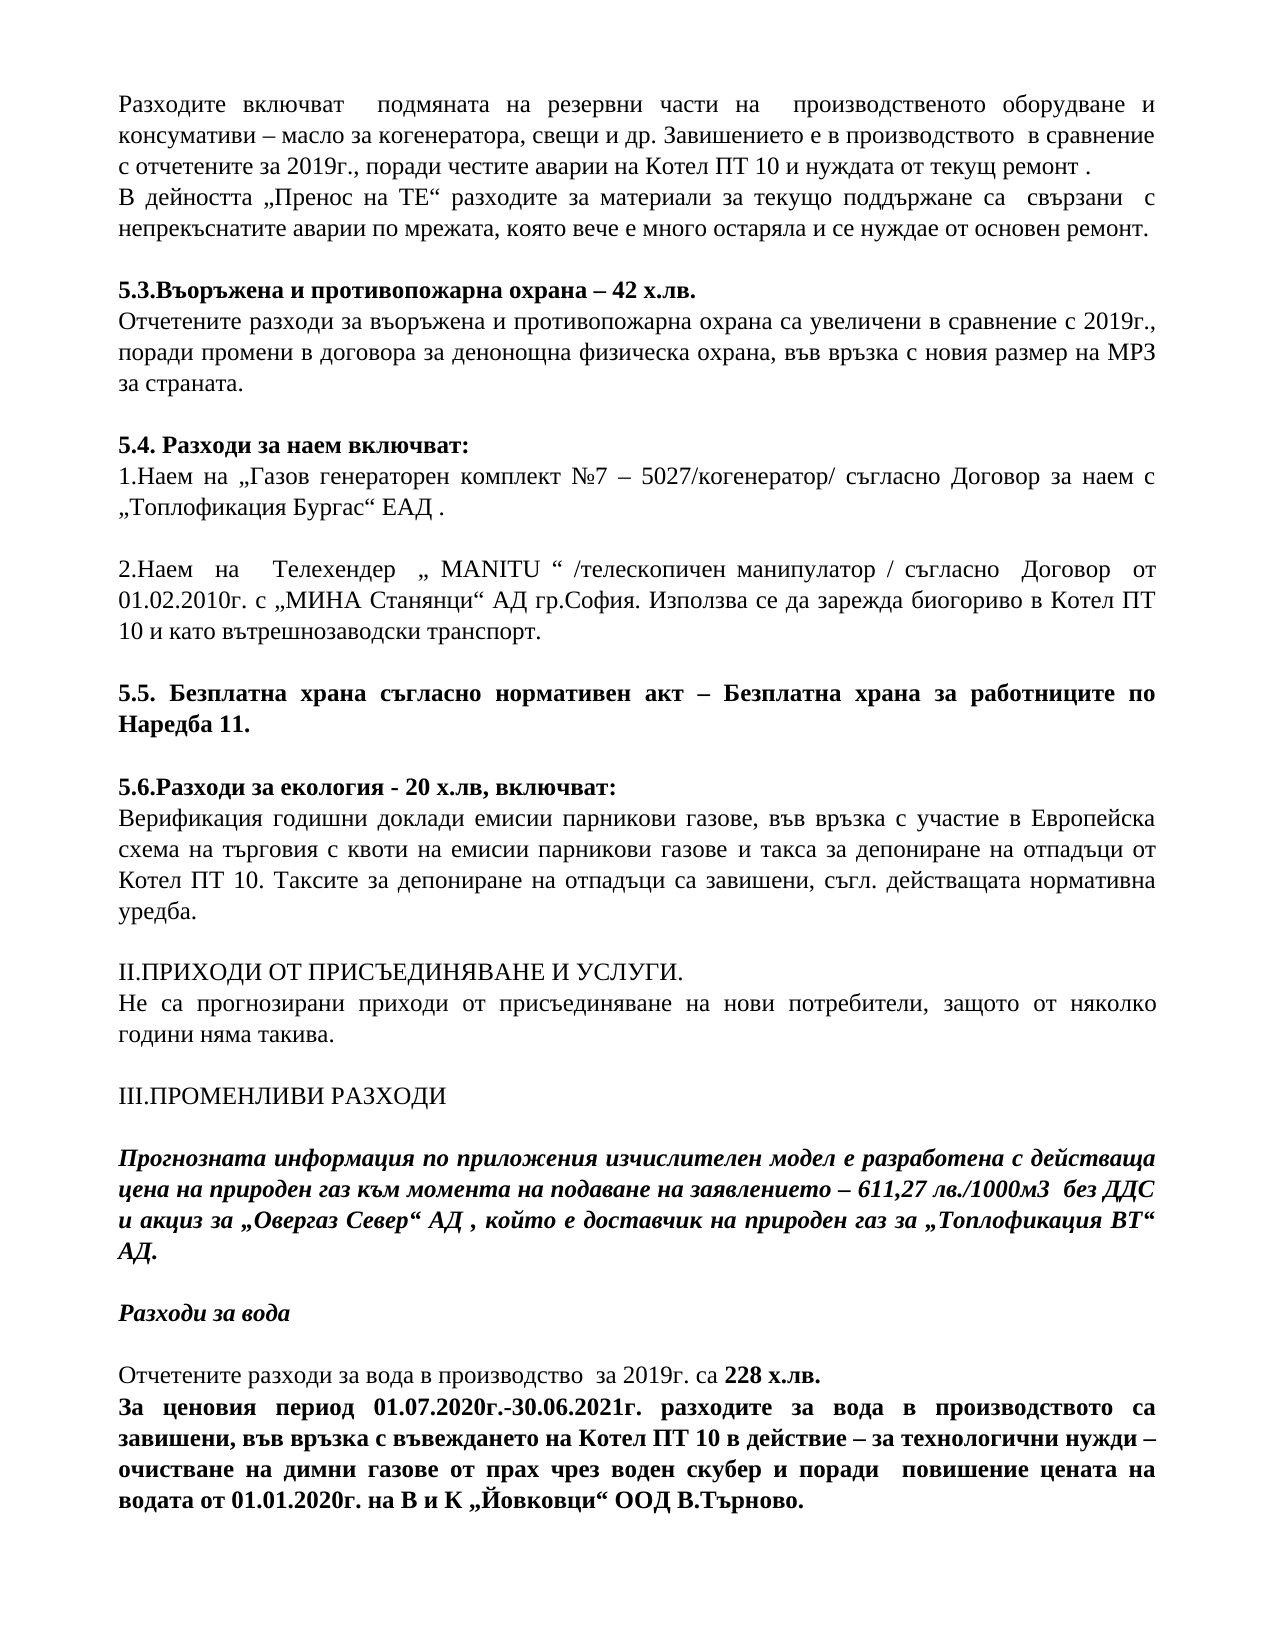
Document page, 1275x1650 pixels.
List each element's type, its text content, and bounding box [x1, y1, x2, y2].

text Верификация годишни доклади емисии парникови газове, във връзка с участие в Европейска схема на търговия с квоти на емисии парникови газове и такса за депониране на отпадъци от Котел ПТ 10. Таксите за депониране на отпадъци са завишени, съгл. действащата нормативна уредба. [118, 803, 1157, 924]
text 5.4. Разходи за наем включват: [118, 430, 1157, 459]
text За ценовия период 01.07.2020г.-30.06.2021г. разходите за вода в производството са завишени, във връзка с въвеждането на Котел ПТ 10 в действие – за технологични нужди – очистване на димни газове от прах чрез воден скубер и поради повишение цената на водата от 01.01.2020г. на В и К „Йовковци“ ООД В.Търново. [118, 1392, 1157, 1513]
text 2.Наем на Телехендер „ MANITU “ /телескопичен манипулатор / съгласно Договор от 01.02.2010г. с „МИНА Станянци“ АД гр.София. Използва се да зарежда биогориво в Котел ПТ 10 и като вътрешнозаводски транспорт. [118, 554, 1157, 645]
text Не са прогнозирани приходи от присъединяване на нови потребители, защото от няколко години няма такива. [118, 988, 1157, 1048]
text II.ПРИХОДИ ОТ ПРИСЪЕДИНЯВАНЕ И УСЛУГИ. [118, 957, 1157, 986]
text III.ПРОМЕНЛИВИ РАЗХОДИ [118, 1081, 1157, 1110]
text Разходи за вода [118, 1298, 1157, 1327]
text В дейността „Пренос на ТЕ“ разходите за материали за текущо поддържане са свързани с непрекъснатите аварии по мрежата, която вече е много остаряла и се нуждае от основен ремонт. [118, 182, 1157, 242]
text 5.6.Разходи за екология - 20 х.лв, включват: [118, 772, 1157, 800]
text Прогнозната информация по приложения изчислителен модел е разработена с действаща цена на природен газ към момента на подаване на заявлението – 611,27 лв./1000м3 без ДДС и акциз за „Овергаз Север“ АД , който е доставчик на природен газ за „Топлофикация ВТ“ АД. [118, 1143, 1157, 1265]
text 5.5. Безплатна храна съгласно нормативен акт – Безплатна храна за работниците по Наредба 11. [118, 678, 1157, 738]
text Отчетените разходи за вода в производство за 2019г. са 228 х.лв. [118, 1361, 1157, 1389]
text 5.3.Въоръжена и противопожарна охрана – 42 х.лв. [118, 275, 1157, 304]
text 1.Наем на „Газов генераторен комплект №7 – 5027/когенератор/ съгласно Договор за наем с „Топлофикация Бургас“ ЕАД . [118, 461, 1157, 521]
text Разходите включват подмяната на резервни части на производственото оборудване и консумативи – масло за когенератора, свещи и др. Завишението е в производството в сравнение с отчетените за 2019г., поради честите аварии на Котел ПТ 10 и нуждата от текущ ремонт . [118, 89, 1157, 179]
text Отчетените разходи за въоръжена и противопожарна охрана са увеличени в сравнение с 2019г., поради промени в договора за денонощна физическа охрана, във връзка с новия размер на МРЗ за страната. [118, 306, 1157, 397]
